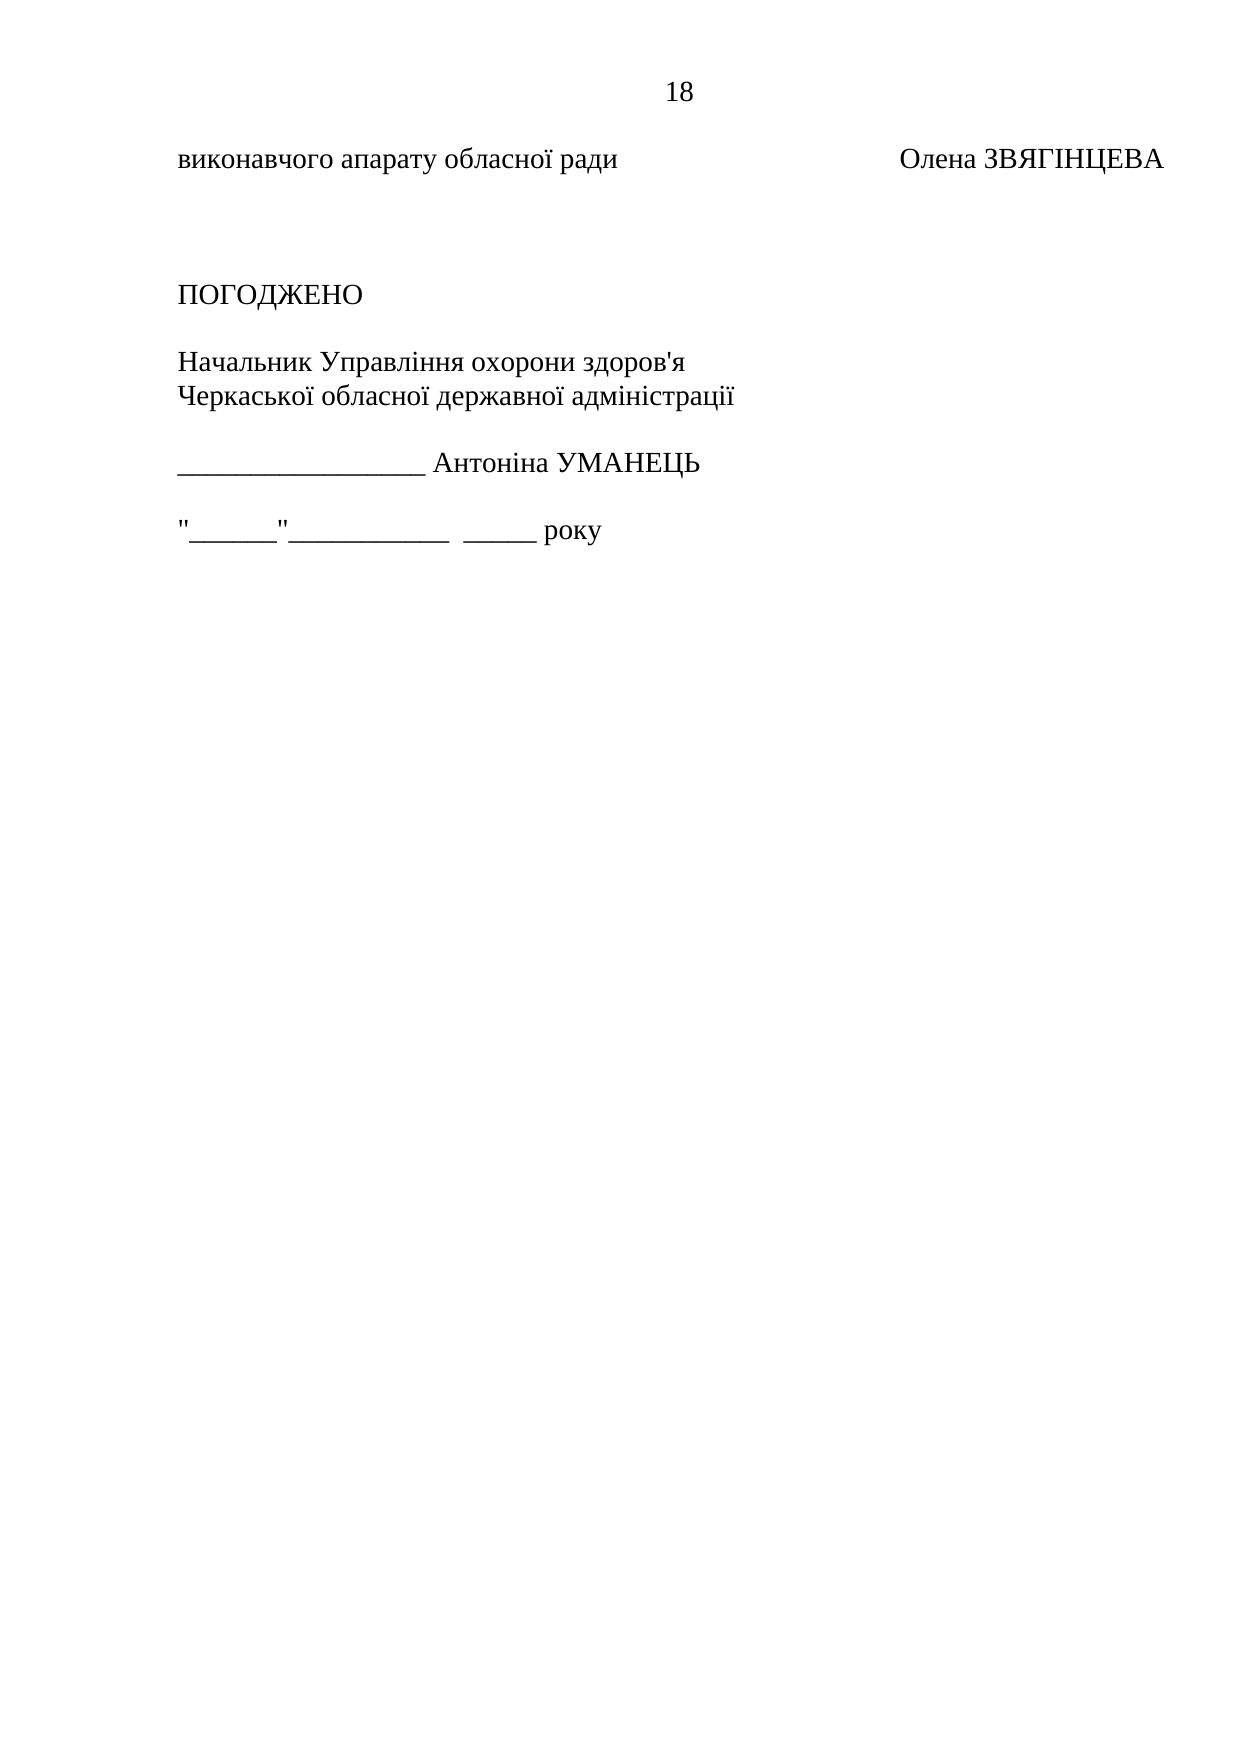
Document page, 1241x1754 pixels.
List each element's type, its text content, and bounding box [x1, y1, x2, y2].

text Начальник Управління охорони здоров'я [177, 344, 1181, 378]
text виконавчого апарату обласної ради Олена ЗВЯГІНЦЕВА [177, 141, 1181, 174]
text "______"___________ _____ року [177, 512, 1181, 546]
text ПОГОДЖЕНО [177, 277, 1181, 311]
text _________________ Антоніна УМАНЕЦЬ [177, 445, 1181, 479]
text Черкаської обласної державної адміністрації [177, 378, 1181, 412]
